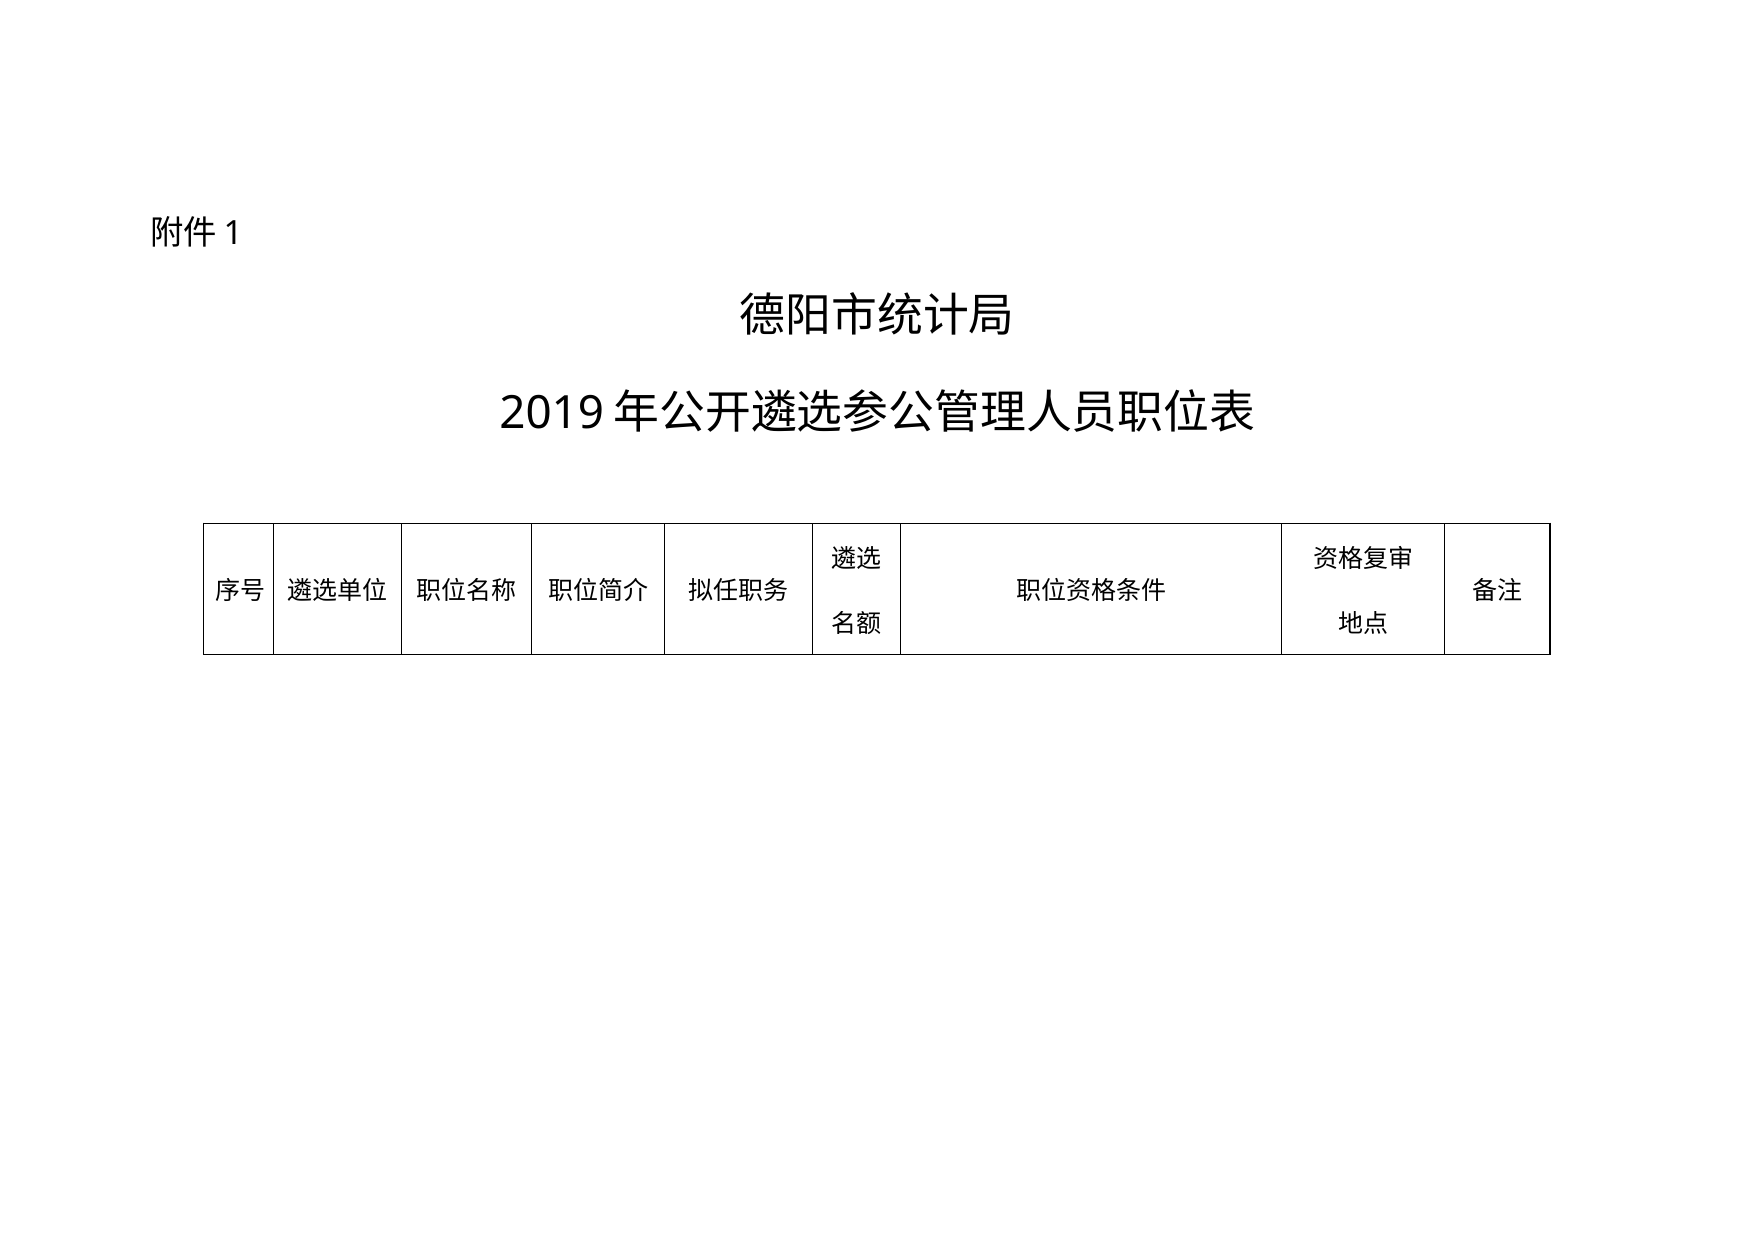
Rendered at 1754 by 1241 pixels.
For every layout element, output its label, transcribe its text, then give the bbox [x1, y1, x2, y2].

text 2019年公开遴选参公管理人员职位表 [150, 360, 1604, 458]
table_header 备注 [1445, 524, 1549, 654]
text 附件1 [150, 198, 1604, 263]
table_header 遴选单位 [274, 524, 401, 654]
table_header 职位名称 [402, 524, 531, 654]
table_header 职位资格条件 [901, 524, 1281, 654]
text 德阳市统计局 [150, 263, 1604, 360]
table_header 序号 [204, 524, 273, 654]
table_header 职位简介 [532, 524, 664, 654]
table_header 拟任职务 [665, 524, 812, 654]
table_header 遴选 名额 [813, 524, 900, 654]
table_header 资格复审 地点 [1282, 524, 1444, 654]
